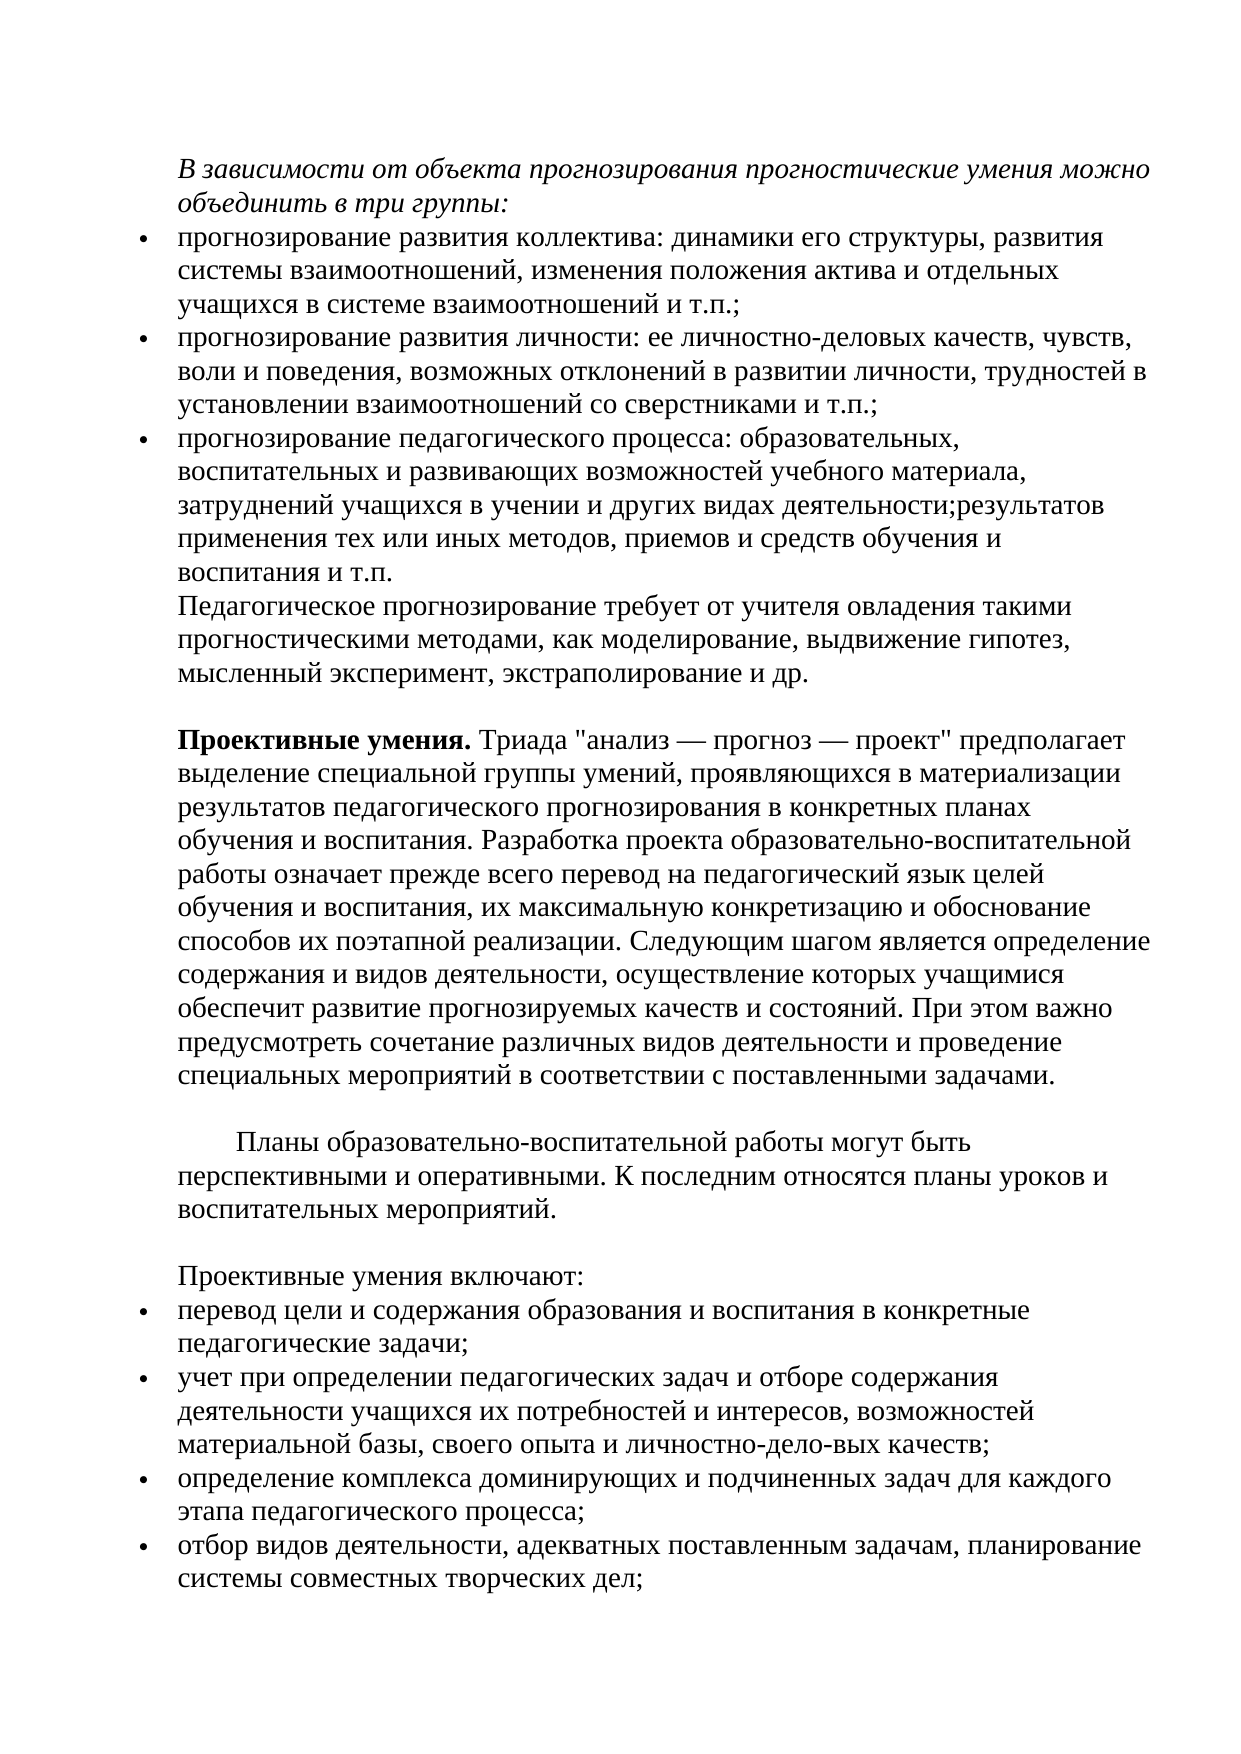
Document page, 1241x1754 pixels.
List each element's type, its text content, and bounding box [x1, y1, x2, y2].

list учет при определении педагогических задач и отборе содержания деятельности учащихся их потребностей и интересов, возможностей материальной базы, своего опыта и личностно-дело-вых качеств; [140, 1359, 1152, 1460]
list перевод цели и содержания образования и воспитания в конкретные педагогические задачи; [140, 1292, 1152, 1359]
text Проективные умения включают: [177, 1225, 1152, 1292]
list прогнозирование развития коллектива: динамики его структуры, развития системы взаимоотношений, изменения положения актива и отдельных учащихся в системе взаимоотношений и т.п.; [140, 219, 1152, 319]
text Проективные умения. Триада "анализ — прогноз — проект" предполагает выделение специальной группы умений, проявляющихся в материализации результатов педагогического прогнозирования в конкретных планах обучения и воспитания. Разработка проекта образовательно-воспитательной работы означает прежде всего перевод на педагогический язык целей обучения и воспитания, их максимальную конкретизацию и обоснование способов их поэтапной реализации. Следующим шагом является определение содержания и видов деятельности, осуществление которых учащимися обеспечит развитие прогнозируемых качеств и состояний. При этом важно предусмотреть сочетание различных видов деятельности и проведение специальных мероприятий в соответствии с поставленными задачами. [177, 688, 1152, 1091]
list прогнозирование развития личности: ее личностно-деловых качеств, чувств, воли и поведения, возможных отклонений в развитии личности, трудностей в установлении взаимоотношений со сверстниками и т.п.; [140, 319, 1152, 420]
text Педагогическое прогнозирование требует от учителя овладения такими прогностическими методами, как моделирование, выдвижение гипотез, мысленный эксперимент, экстраполирование и др. [177, 588, 1152, 688]
list отбор видов деятельности, адекватных поставленным задачам, планирование системы совместных творческих дел; [140, 1527, 1152, 1594]
list определение комплекса доминирующих и подчиненных задач для каждого этапа педагогического процесса; [140, 1460, 1152, 1527]
list прогнозирование педагогического процесса: образовательных, воспитательных и развивающих возможностей учебного материала, затруднений учащихся в учении и других видах деятельности;результатов применения тех или иных методов, приемов и средств обучения и воспитания и т.п. [140, 420, 1152, 588]
text В зависимости от объекта прогнозирования прогностические умения можно объединить в три группы: [177, 118, 1152, 219]
text Планы образовательно-воспитательной работы могут быть перспективными и оперативными. К последним относятся планы уроков и воспитательных мероприятий. [177, 1091, 1152, 1225]
